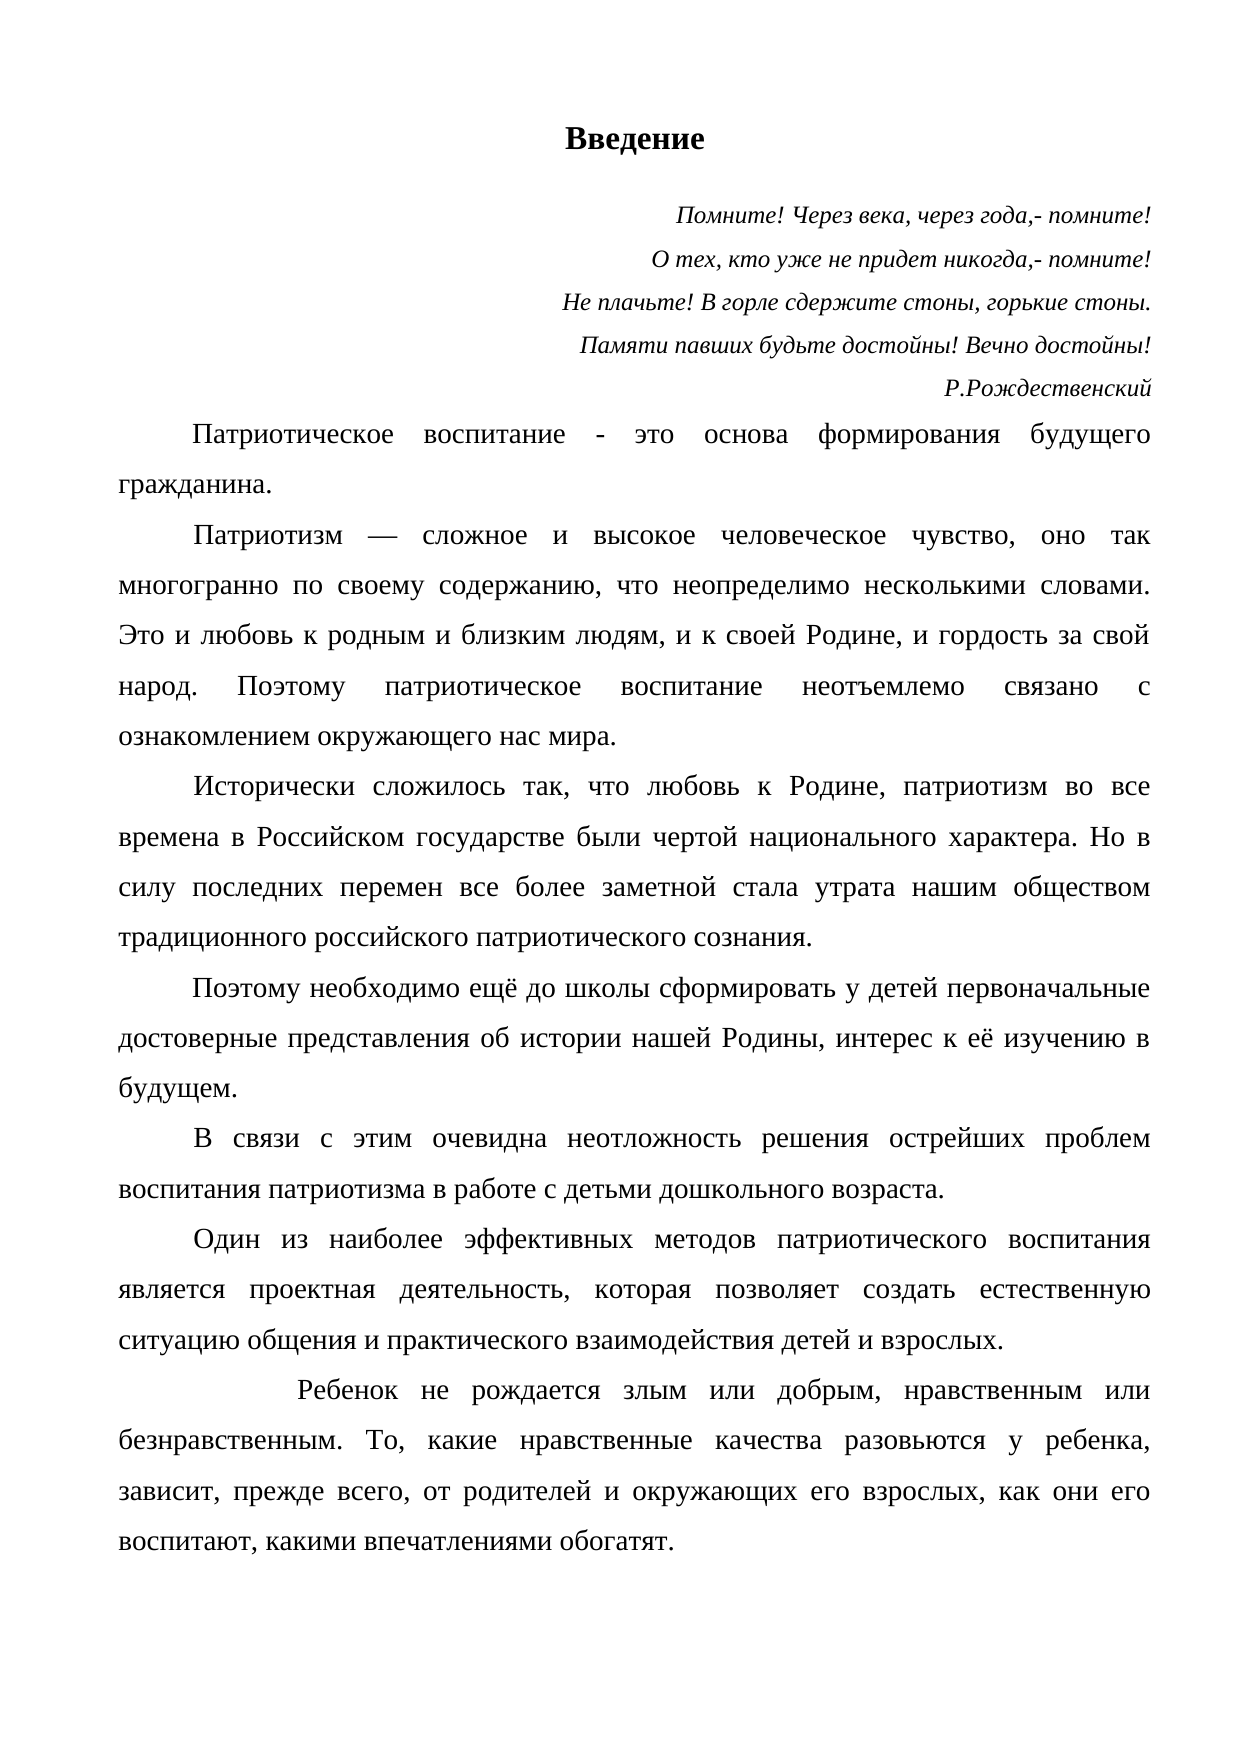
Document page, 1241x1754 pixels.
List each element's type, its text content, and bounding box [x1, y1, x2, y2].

text Памяти павших будьте достойны! Вечно достойны! [118, 330, 1152, 359]
text Патриотическое воспитание - это основа формирования будущего гражданина. [118, 416, 1152, 500]
text О тех, кто уже не придет никогда,- помните! [118, 244, 1152, 272]
text В связи с этим очевидна неотложность решения острейших проблем воспитания патриотизма в работе с детьми дошкольного возраста. [118, 1121, 1152, 1204]
text Поэтому необходимо ещё до школы сформировать у детей первоначальные достоверные представления об истории нашей Родины, интерес к её изучению в будущем. [118, 970, 1152, 1104]
text Помните! Через века, через года,- помните! [118, 201, 1152, 229]
text Не плачьте! В горле сдержите стоны, горькие стоны. [118, 287, 1152, 316]
text Р.Рождественский [118, 373, 1152, 402]
text Патриотизм — сложное и высокое человеческое чувство, оно так многогранно по своему содержанию, что неопределимо несколькими словами. Это и любовь к родным и близким людям, и к своей Родине, и гордость за свой народ. Поэтому патриотическое воспитание неотъемлемо связано с ознакомлением окружающего нас мира. [118, 517, 1152, 752]
text Один из наиболее эффективных методов патриотического воспитания является проектная деятельность, которая позволяет создать естественную ситуацию общения и практического взаимодействия детей и взрослых. [118, 1221, 1152, 1355]
text Исторически сложилось так, что любовь к Родине, патриотизм во все времена в Российском государстве были чертой национального характера. Но в силу последних перемен все более заметной стала утрата нашим обществом традиционного российского патриотического сознания. [118, 768, 1152, 953]
text Введение [118, 118, 1152, 156]
text Ребенок не рождается злым или добрым, нравственным или безнравственным. То, какие нравственные качества разовьются у ребенка, зависит, прежде всего, от родителей и окружающих его взрослых, как они его воспитают, какими впечатлениями обогатят. [118, 1372, 1152, 1557]
